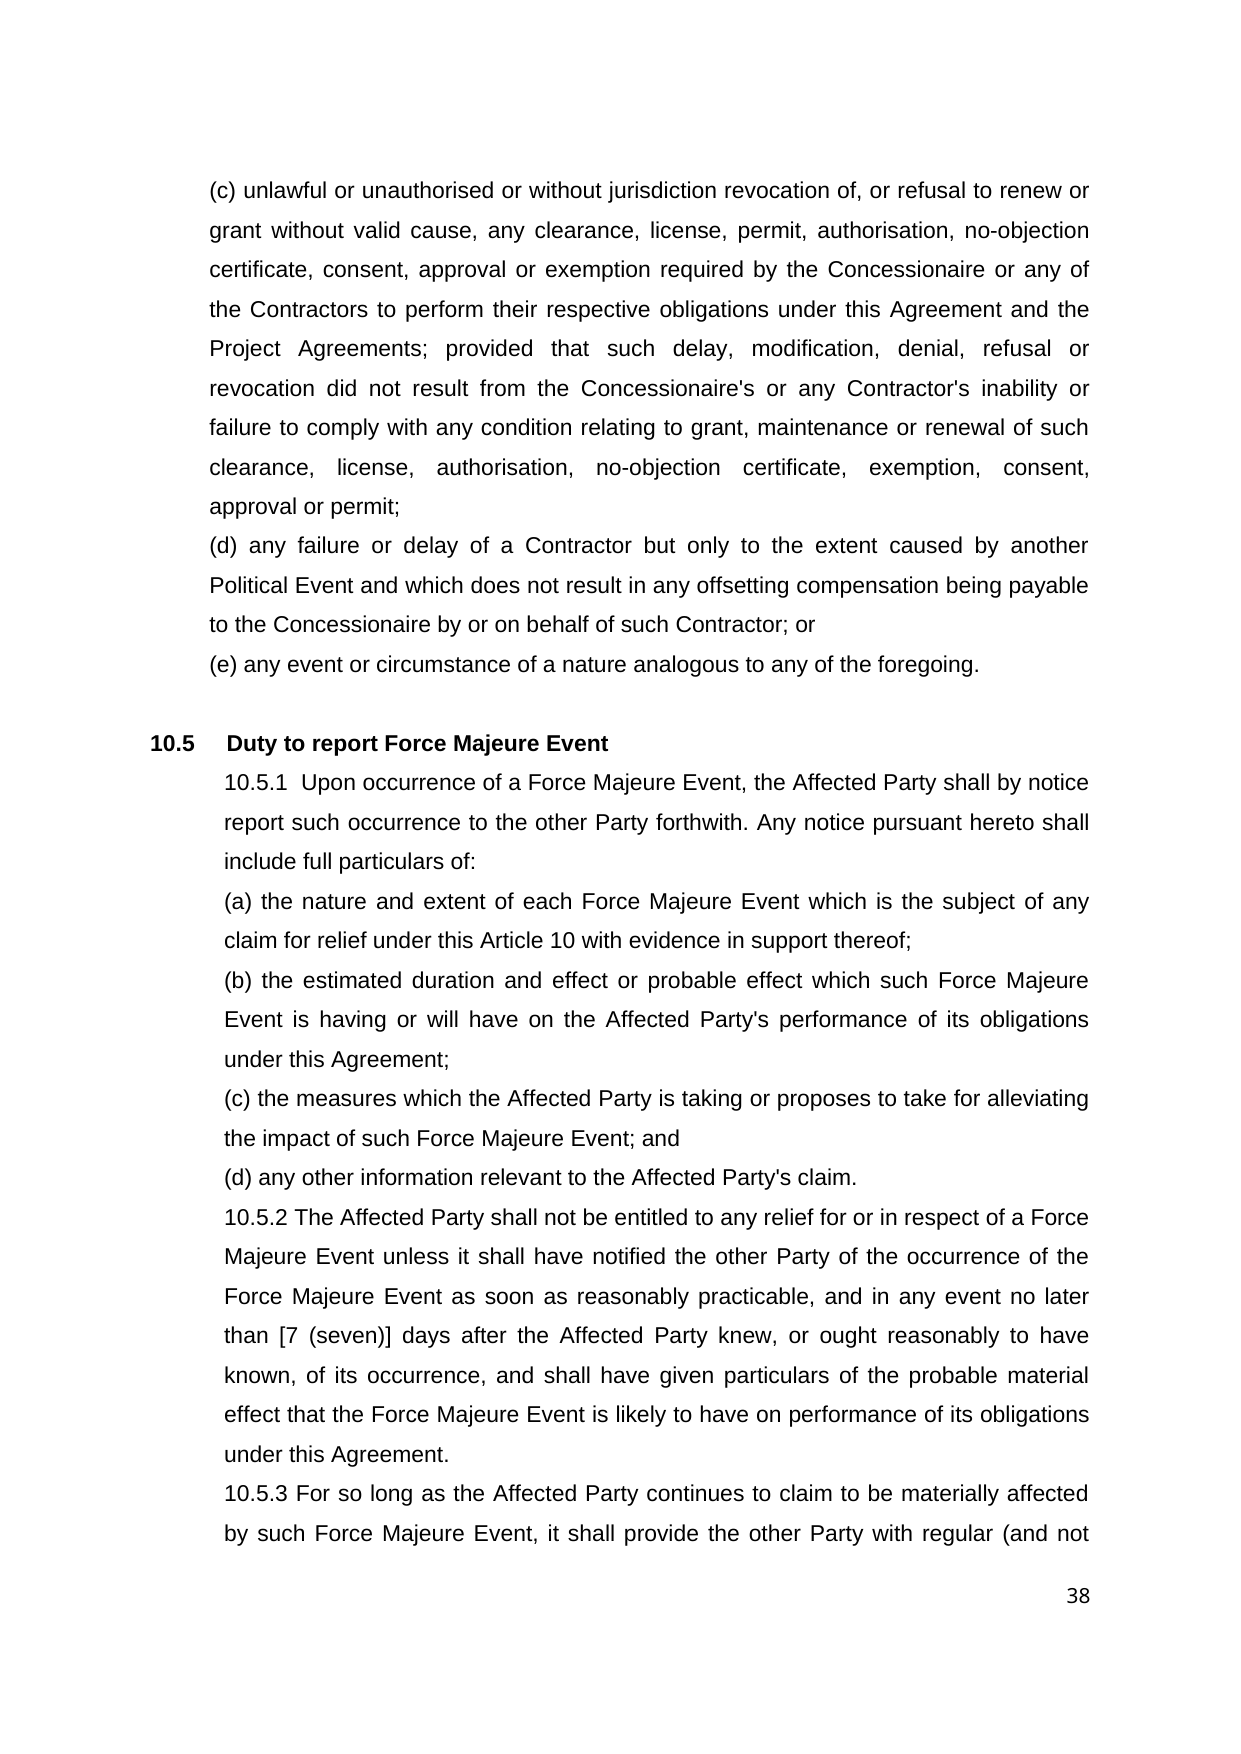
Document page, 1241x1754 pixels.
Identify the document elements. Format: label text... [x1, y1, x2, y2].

text (a) the nature and extent of each Force Majeure Event which is the subject of any claim for relief under this Article 10 with evidence in support thereof; [224, 888, 1090, 954]
text (c) unlawful or unauthorised or without jurisdiction revocation of, or refusal to renew or grant without valid cause, any clearance, license, permit, authorisation, no-objection certificate, consent, approval or exemption required by the Concessionaire or any of the Contractors to perform their respective obligations under this Agreement and the Project Agreements; provided that such delay, modification, denial, refusal or revocation did not result from the Concessionaire's or any Contractor's inability or failure to comply with any condition relating to grant, maintenance or renewal of such clearance, license, authorisation, no-objection certificate, exemption, consent, approval or permit; [209, 177, 1090, 519]
text (b) the estimated duration and effect or probable effect which such Force Majeure Event is having or will have on the Affected Party's performance of its obligations under this Agreement; [224, 967, 1090, 1072]
text (d) any other information relevant to the Affected Party's claim. [224, 1164, 1090, 1191]
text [224, 1480, 1090, 1546]
text (c) the measures which the Affected Party is taking or proposes to take for alleviating the impact of such Force Majeure Event; and [224, 1085, 1090, 1151]
text 10.5.1 Upon occurrence of a Force Majeure Event, the Affected Party shall by notice report such occurrence to the other Party forthwith. Any notice pursuant hereto shall include full particulars of: [224, 769, 1090, 875]
text (e) any event or circumstance of a nature analogous to any of the foregoing. [209, 651, 1090, 677]
list 10.5 Duty to report Force Majeure Event [150, 730, 1090, 756]
text 10.5.2 The Affected Party shall not be entitled to any relief for or in respect of a Force Majeure Event unless it shall have notified the other Party of the occurrence of the Force Majeure Event as soon as reasonably practicable, and in any event no later than [7 (seven)] days after the Affected Party knew, or ought reasonably to have known, of its occurrence, and shall have given particulars of the probable material effect that the Force Majeure Event is likely to have on performance of its obligations under this Agreement. [224, 1204, 1090, 1467]
text (d) any failure or delay of a Contractor but only to the extent caused by another Political Event and which does not result in any offsetting compensation being payable to the Concessionaire by or on behalf of such Contractor; or [209, 532, 1090, 638]
